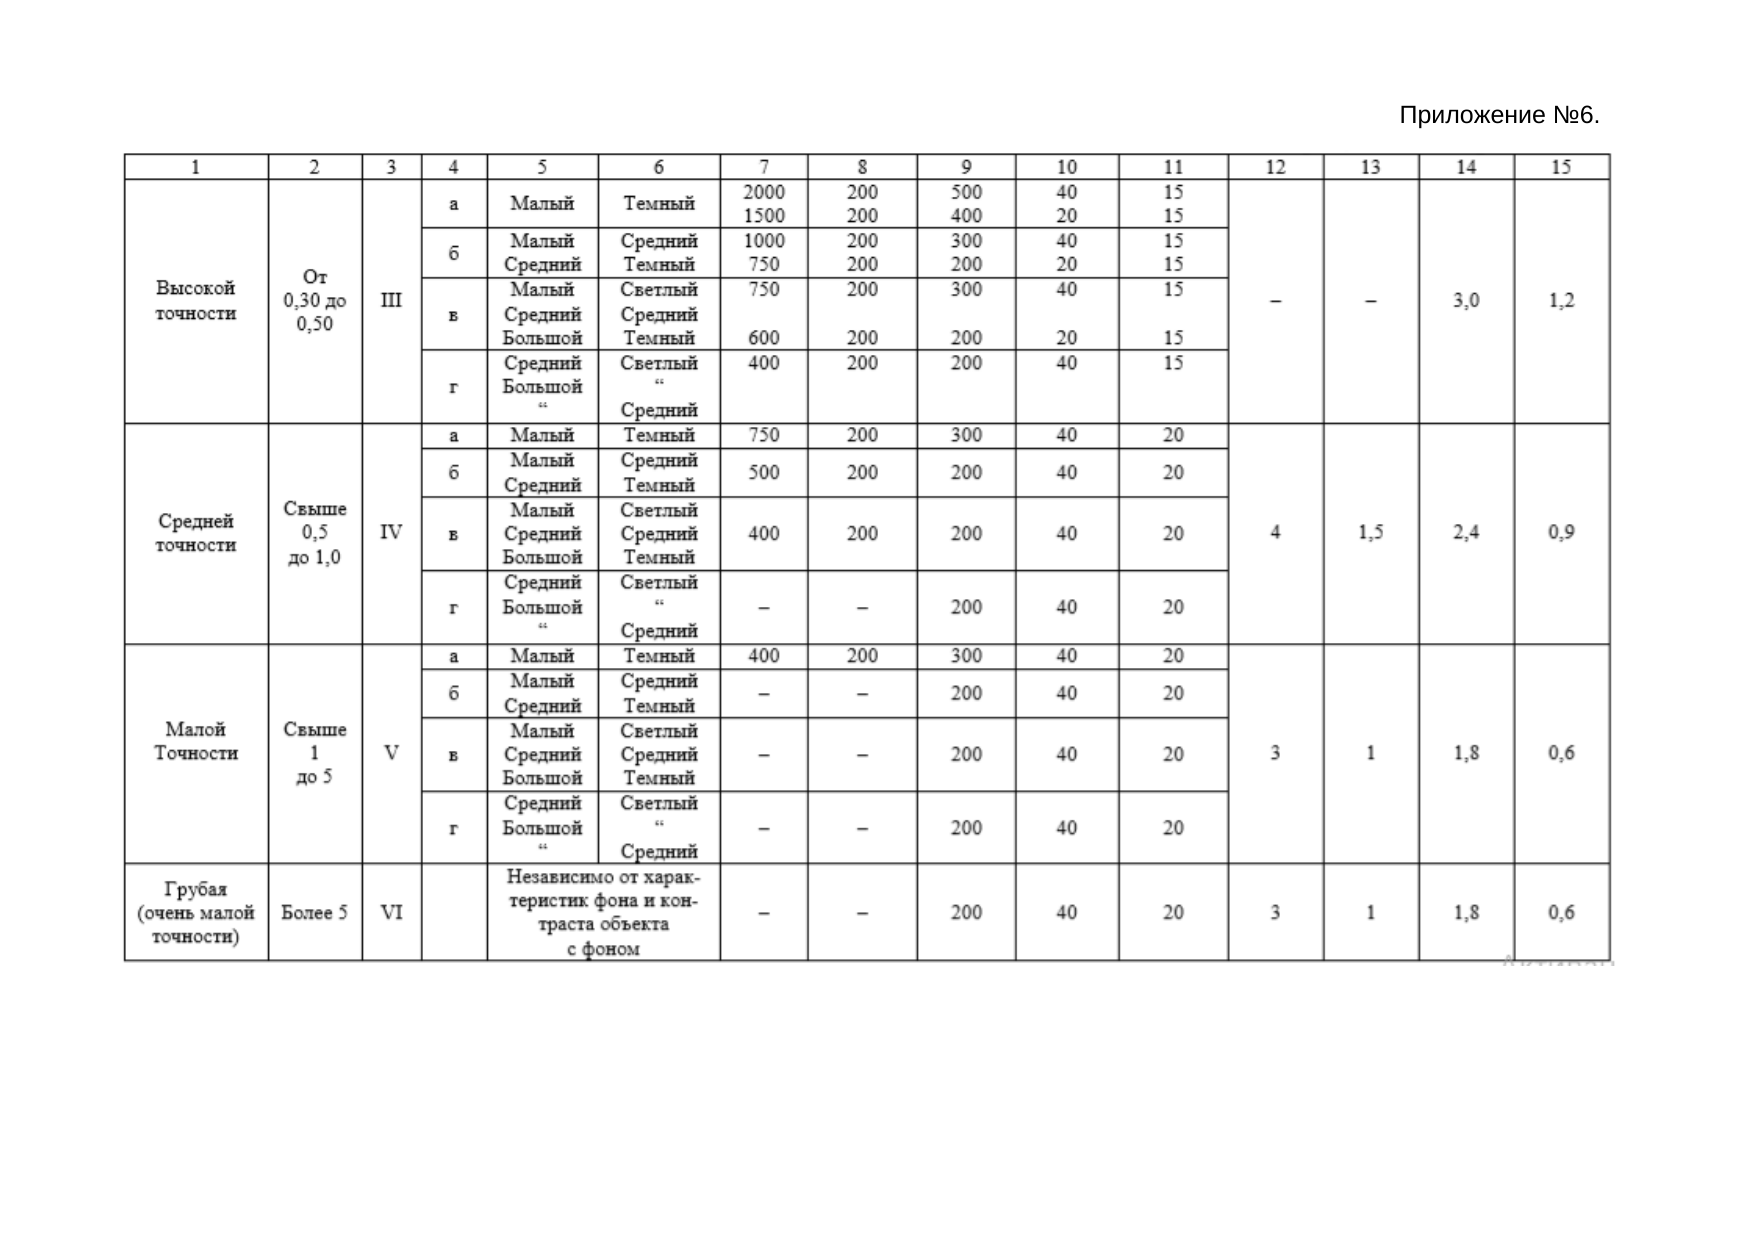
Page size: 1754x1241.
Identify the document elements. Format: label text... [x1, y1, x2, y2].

picture [118, 150, 1616, 966]
text Приложение №6. [118, 100, 1695, 129]
